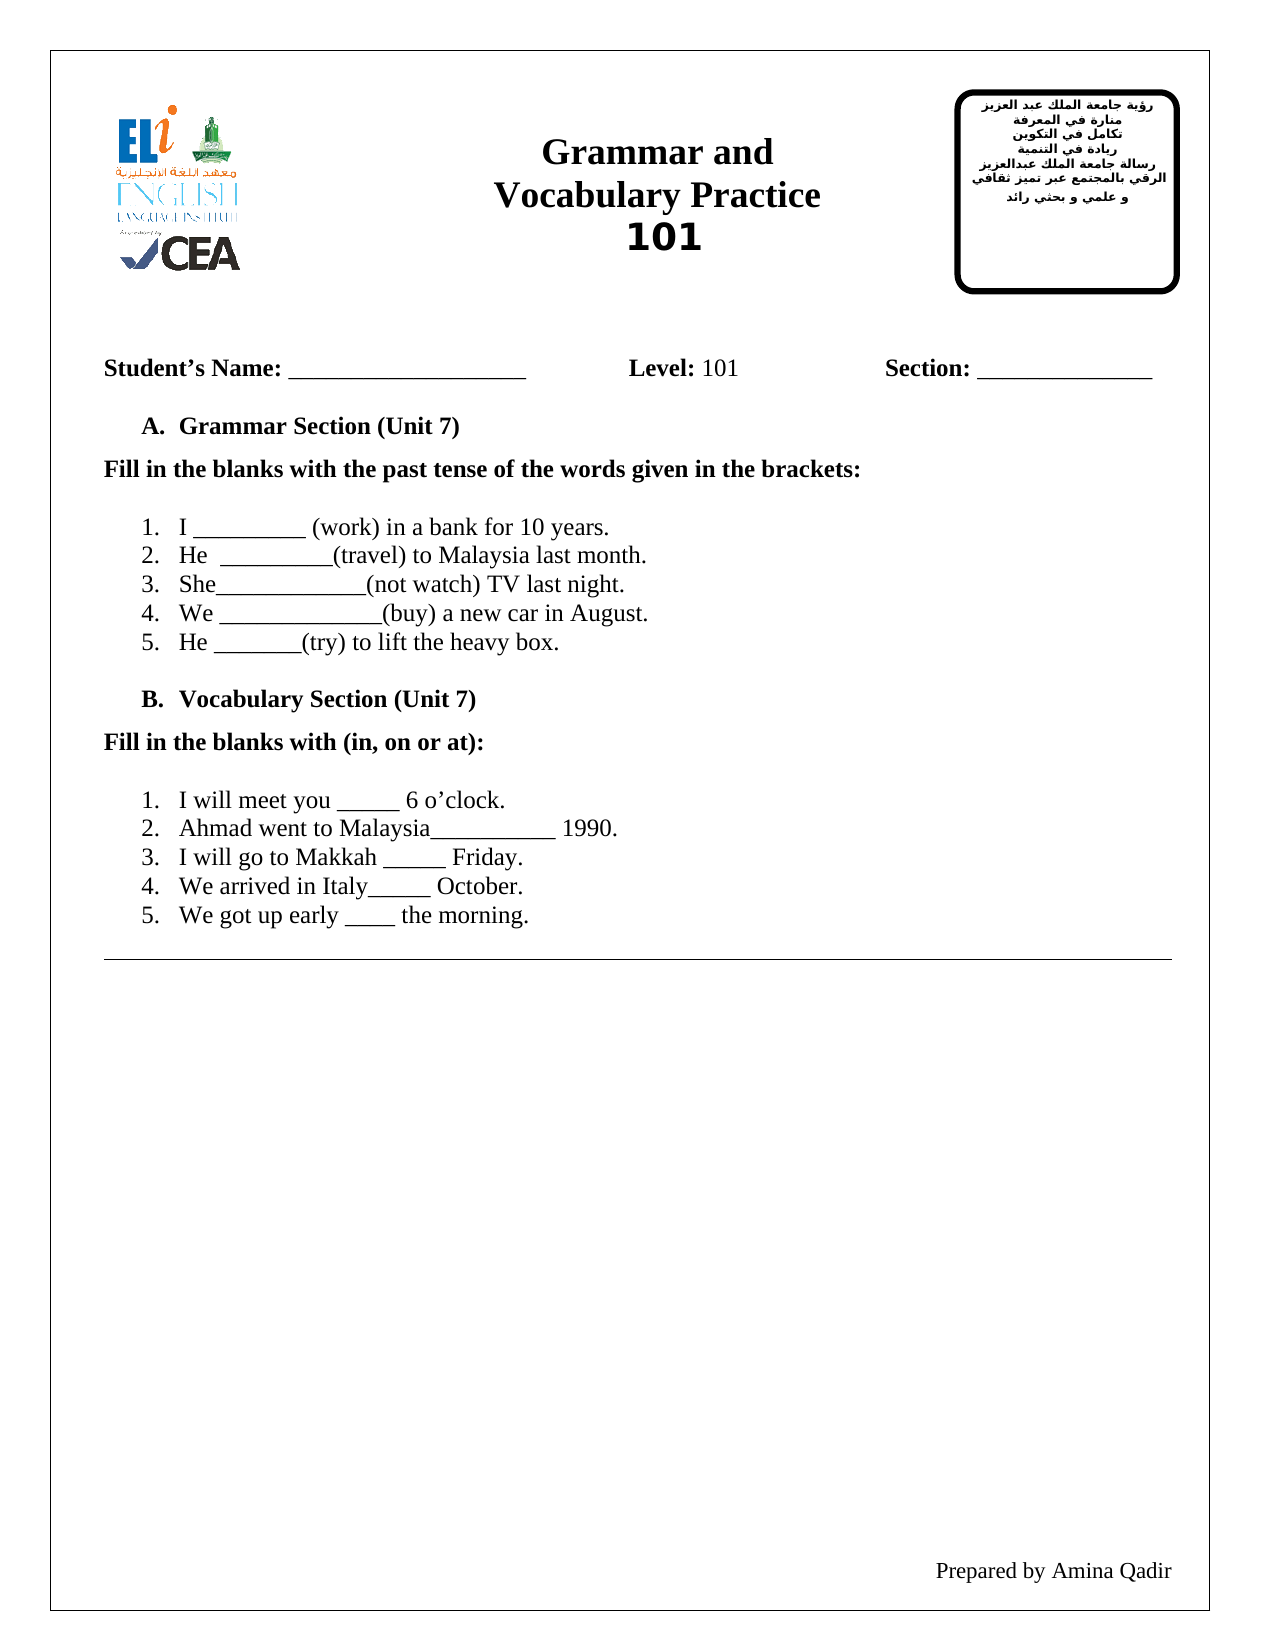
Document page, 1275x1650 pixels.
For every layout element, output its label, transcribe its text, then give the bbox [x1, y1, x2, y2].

list Vocabulary Section (Unit 7) [141, 684, 1172, 713]
list He _______(try) to lift the heavy box. [141, 627, 1172, 655]
list We arrived in Italy_____ October. [141, 871, 1172, 900]
text Student’s Name: ___________________ Level: 101 Section: ______________ [103, 353, 1172, 382]
list He _________(travel) to Malaysia last month. [141, 540, 1172, 569]
picture [103, 103, 255, 274]
list We got up early ____ the morning. [141, 900, 1172, 928]
text Fill in the blanks with the past tense of the words given in the brackets: [103, 454, 1172, 483]
list She____________(not watch) TV last night. [141, 569, 1172, 598]
list We _____________(buy) a new car in August. [141, 598, 1172, 627]
list Grammar Section (Unit 7) [141, 411, 1172, 440]
text Fill in the blanks with (in, on or at): [103, 727, 1172, 756]
list I _________ (work) in a bank for 10 years. [141, 512, 1172, 540]
list I will go to Makkah _____ Friday. [141, 842, 1172, 871]
list I will meet you _____ 6 o’clock. [141, 785, 1172, 813]
list Ahmad went to Malaysia__________ 1990. [141, 813, 1172, 842]
